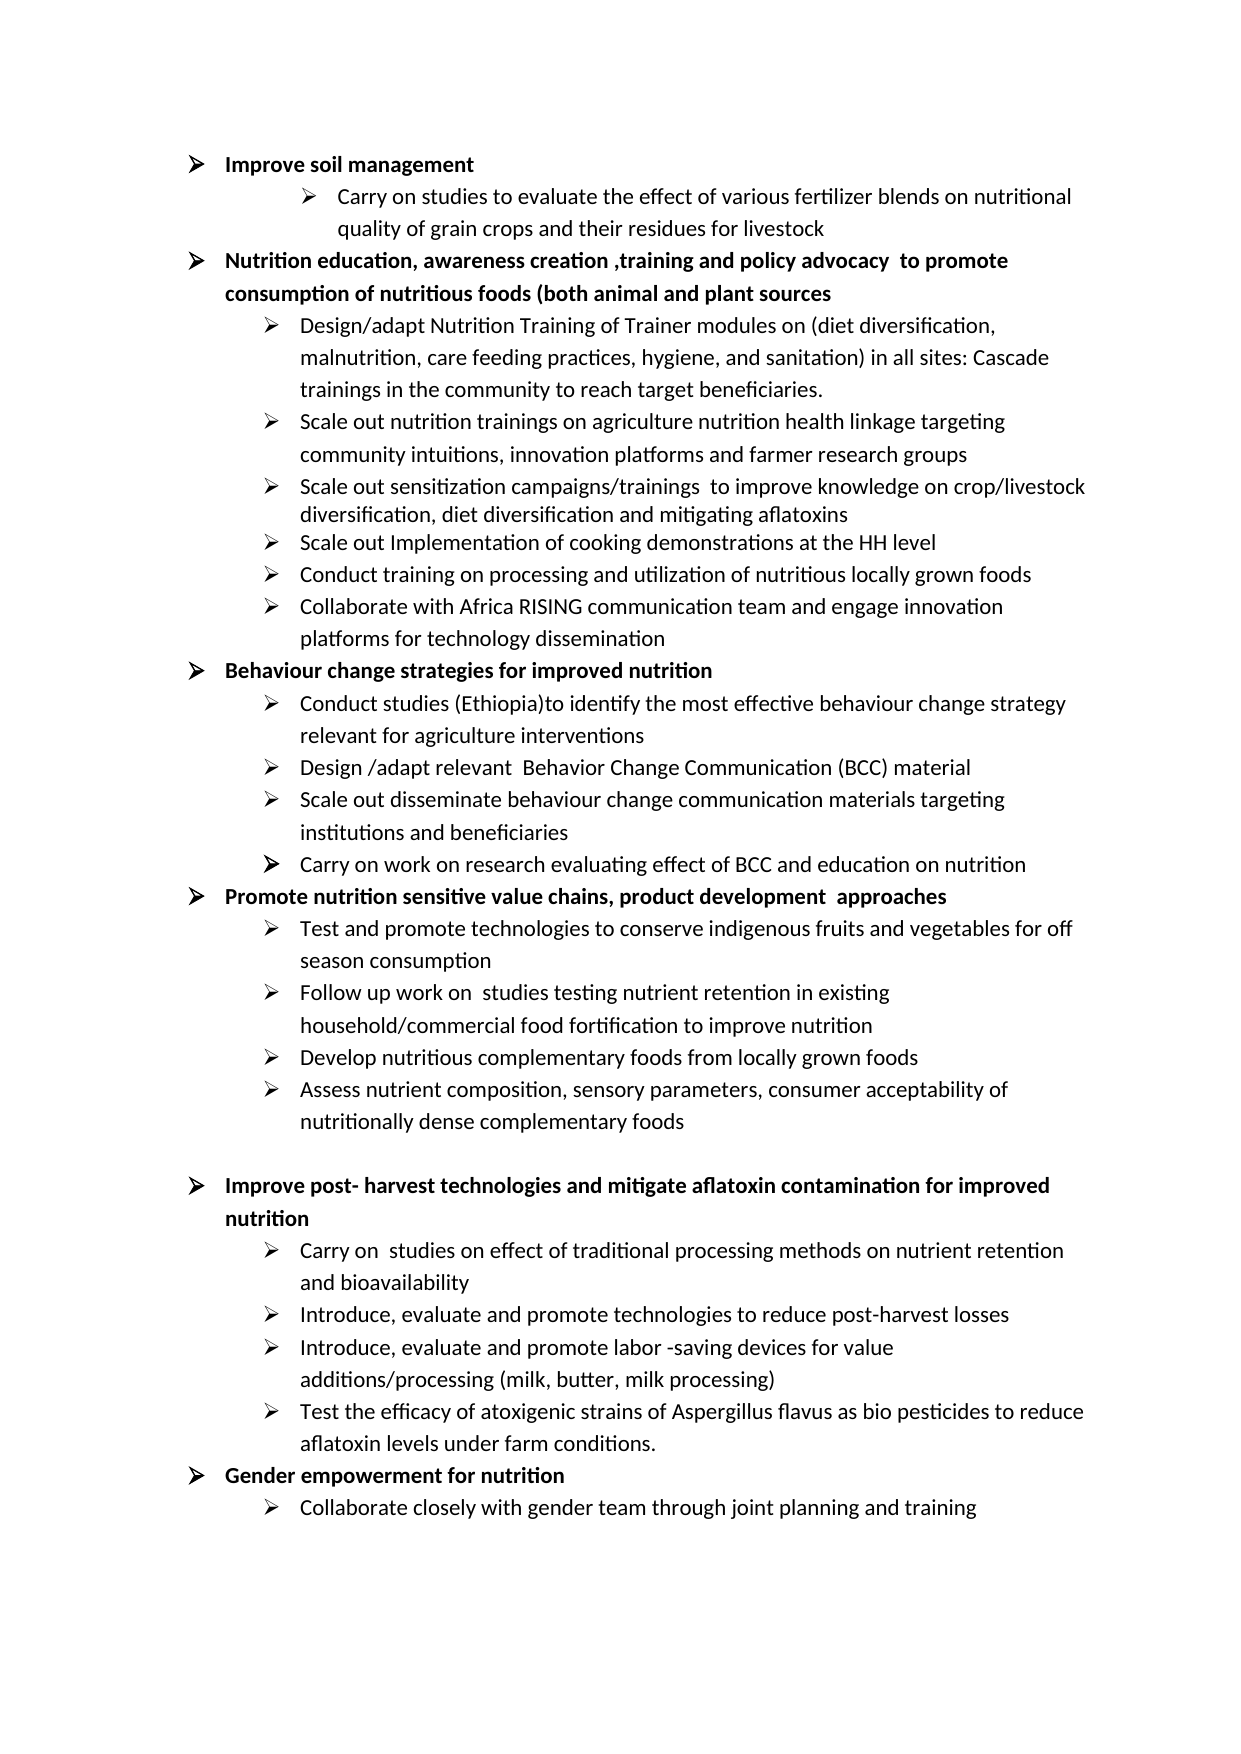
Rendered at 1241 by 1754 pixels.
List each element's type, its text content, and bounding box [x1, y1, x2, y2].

list Carry on work on research evaluating effect of BCC and education on nutrition [262, 850, 1090, 878]
list Improve soil management [187, 150, 1090, 178]
list Gender empowerment for nutrition [187, 1461, 1090, 1489]
list Nutrition education, awareness creation ,training and policy advocacy to promote consumption of nutritious foods (both animal and plant sources [187, 247, 1090, 307]
list Improve post- harvest technologies and mitigate aflatoxin contamination for improved nutrition [187, 1172, 1090, 1232]
list Scale out nutrition trainings on agriculture nutrition health linkage targeting community intuitions, innovation platforms and farmer research groups [262, 407, 1090, 468]
list Scale out sensitization campaigns/trainings to improve knowledge on crop/livestock diversification, diet diversification and mitigating aflatoxins [262, 472, 1090, 528]
list Introduce, evaluate and promote labor -saving devices for value additions/processing (milk, butter, milk processing) [262, 1333, 1090, 1393]
list Scale out disseminate behaviour change communication materials targeting institutions and beneficiaries [262, 785, 1090, 846]
list Design /adapt relevant Behavior Change Communication (BCC) material [262, 753, 1090, 781]
list Collaborate with Africa RISING communication team and engage innovation platforms for technology dissemination [262, 592, 1090, 652]
list Assess nutrient composition, sensory parameters, consumer acceptability of nutritionally dense complementary foods [262, 1075, 1090, 1135]
list Carry on studies to evaluate the effect of various fertilizer blends on nutritional quality of grain crops and their residues for livestock [300, 182, 1090, 242]
list Collaborate closely with gender team through joint planning and training [262, 1493, 1090, 1522]
list Develop nutritious complementary foods from locally grown foods [262, 1043, 1090, 1071]
list Design/adapt Nutrition Training of Trainer modules on (diet diversification, malnutrition, care feeding practices, hygiene, and sanitation) in all sites: Cascade trainings in the community to reach target beneficiaries. [262, 311, 1090, 403]
list Promote nutrition sensitive value chains, product development approaches [187, 882, 1090, 910]
list Test and promote technologies to conserve indigenous fruits and vegetables for off season consumption [262, 914, 1090, 974]
list Carry on studies on effect of traditional processing methods on nutrient retention and bioavailability [262, 1236, 1090, 1296]
list Behaviour change strategies for improved nutrition [187, 657, 1090, 685]
list Test the efficacy of atoxigenic strains of Aspergillus flavus as bio pesticides to reduce aflatoxin levels under farm conditions. [262, 1397, 1090, 1457]
list Scale out Implementation of cooking demonstrations at the HH level [262, 528, 1090, 556]
list Follow up work on studies testing nutrient retention in existing household/commercial food fortification to improve nutrition [262, 978, 1090, 1039]
list Conduct training on processing and utilization of nutritious locally grown foods [262, 560, 1090, 588]
list Conduct studies (Ethiopia)to identify the most effective behaviour change strategy relevant for agriculture interventions [262, 689, 1090, 749]
list Introduce, evaluate and promote technologies to reduce post-harvest losses [262, 1300, 1090, 1328]
